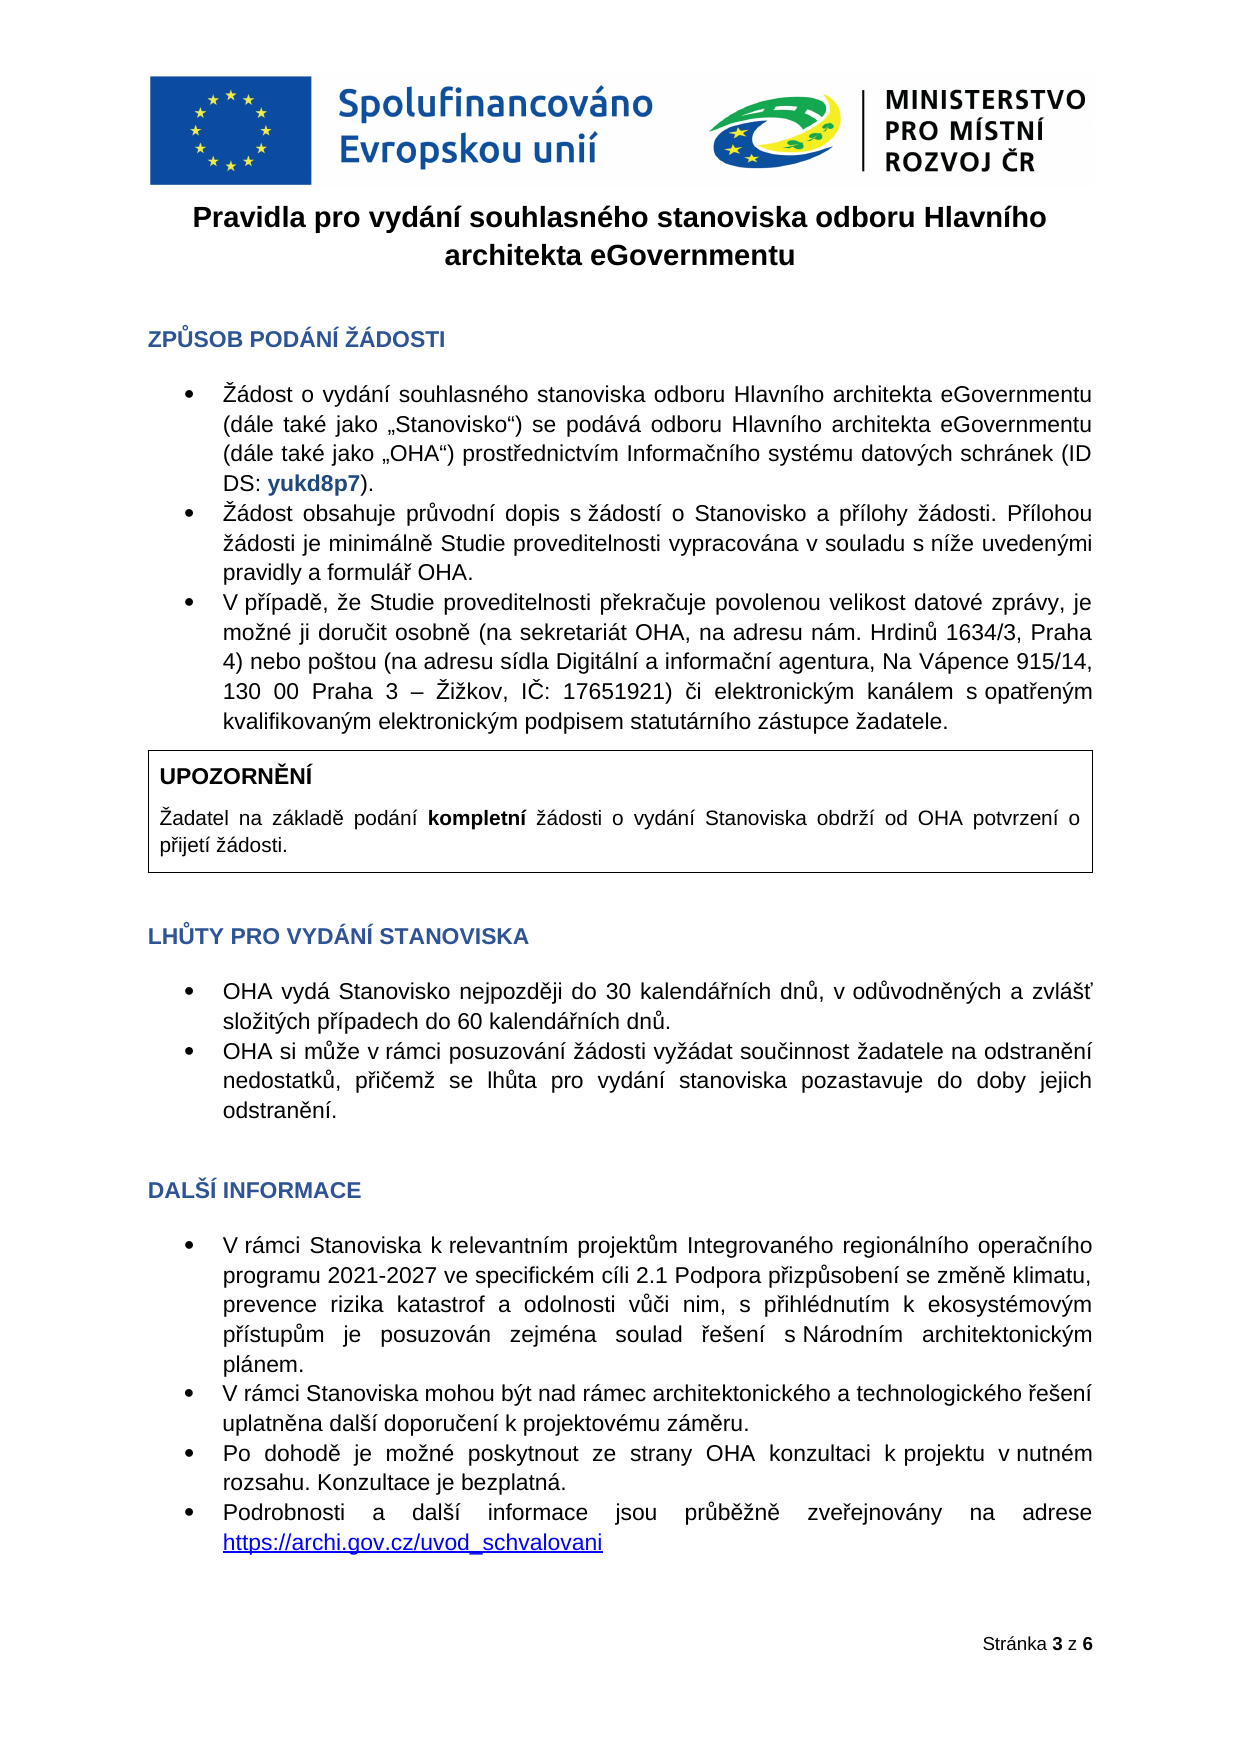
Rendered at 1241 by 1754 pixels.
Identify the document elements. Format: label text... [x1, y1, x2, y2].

text Pravidla pro vydání souhlasného stanoviska odboru Hlavního architekta eGovernmentu [148, 200, 1093, 272]
list V případě, že Studie proveditelnosti překračuje povolenou velikost datové zprávy, je možné ji doručit osobně (na sekretariát OHA, na adresu nám. Hrdinů 1634/3, Praha 4) nebo poštou (na adresu sídla Digitální a informační agentura, Na Vápence 915/14, 130 00 Praha 3 – Žižkov, IČ: 17651921) či elektronickým kanálem s opatřeným kvalifikovaným elektronickým podpisem statutárního zástupce žadatele. [185, 589, 1093, 734]
list V rámci Stanoviska k relevantním projektům Integrovaného regionálního operačního programu 2021-2027 ve specifickém cíli 2.1 Podpora přizpůsobení se změně klimatu, prevence rizika katastrof a odolnosti vůči nim, s přihlédnutím k ekosystémovým přístupům je posuzován zejména soulad řešení s Národním architektonickým plánem. [185, 1232, 1093, 1377]
text Způsob podání žádosti [148, 326, 1093, 352]
list V rámci Stanoviska mohou být nad rámec architektonického a technologického řešení uplatněna další doporučení k projektovému záměru. [185, 1380, 1093, 1436]
picture [147, 73, 1093, 188]
text Lhůty pro vydání Stanoviska [148, 923, 1093, 949]
list Podrobnosti a další informace jsou průběžně zveřejnovány na adrese https://archi.gov.cz/uvod_schvalovani [185, 1499, 1093, 1555]
list Žádost o vydání souhlasného stanoviska odboru Hlavního architekta eGovernmentu (dále také jako „Stanovisko“) se podává odboru Hlavního architekta eGovernmentu (dále také jako „OHA“) prostřednictvím Informačního systému datových schránek (ID DS: yukd8p7). [185, 381, 1093, 496]
text Další informace [148, 1177, 1093, 1203]
list Po dohodě je možné poskytnout ze strany OHA konzultaci k projektu v nutném rozsahu. Konzultace je bezplatná. [185, 1440, 1093, 1496]
list OHA vydá Stanovisko nejpozději do 30 kalendářních dnů, v odůvodněných a zvlášť složitých případech do 60 kalendářních dnů. [185, 978, 1093, 1034]
list OHA si může v rámci posuzování žádosti vyžádat součinnost žadatele na odstranění nedostatků, přičemž se lhůta pro vydání stanoviska pozastavuje do doby jejich odstranění. [185, 1038, 1093, 1123]
table_header UPOZORNĚNÍ Žadatel na základě podání kompletní žádosti o vydání Stanoviska obdrží od OHA potvrzení o přijetí žádosti. [149, 751, 1092, 872]
list Žádost obsahuje průvodní dopis s žádostí o Stanovisko a přílohy žádosti. Přílohou žádosti je minimálně Studie proveditelnosti vypracována v souladu s níže uvedenými pravidly a formulář OHA. [185, 500, 1093, 586]
